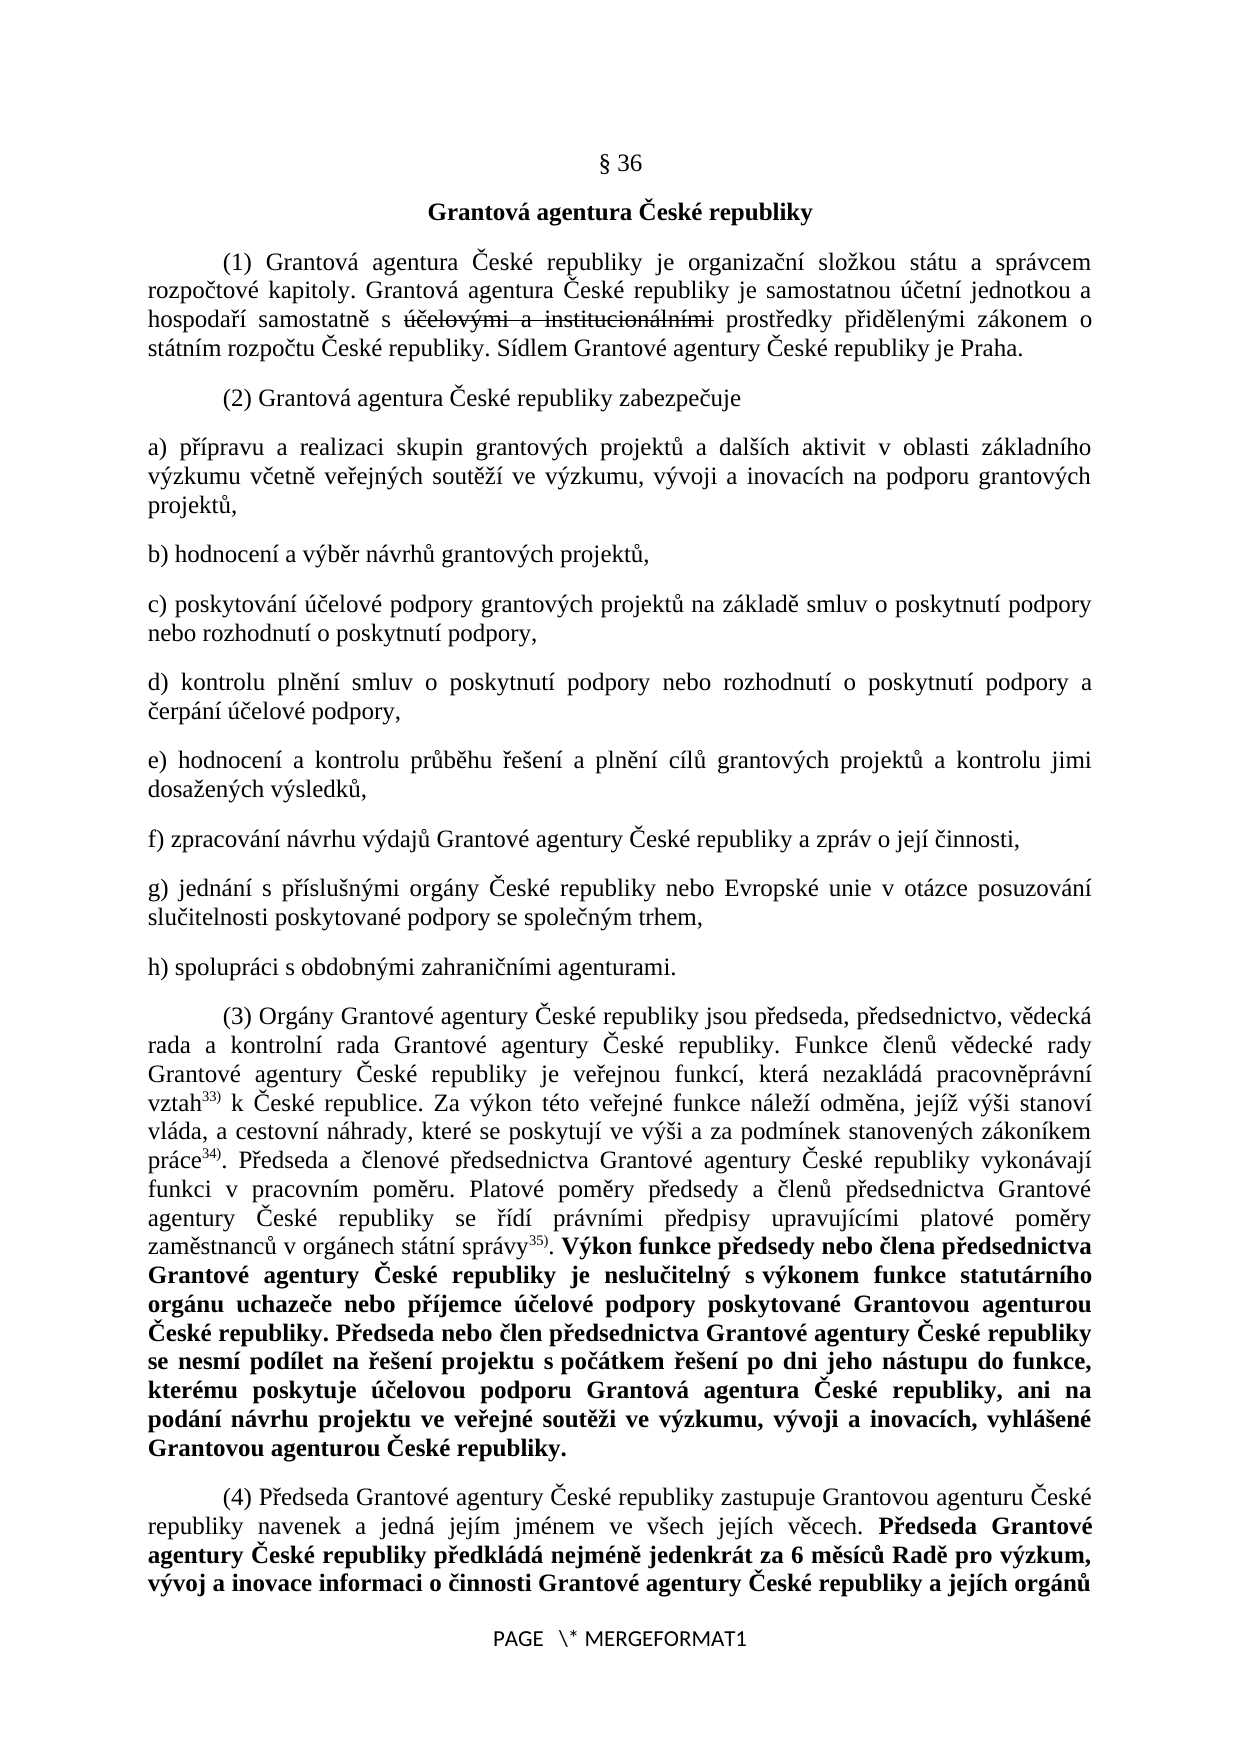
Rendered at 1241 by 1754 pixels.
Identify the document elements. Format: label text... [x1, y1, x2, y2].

text § 36 [148, 148, 1092, 176]
text c) poskytování účelové podpory grantových projektů na základě smluv o poskytnutí podpory nebo rozhodnutí o poskytnutí podpory, [148, 589, 1092, 646]
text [148, 1482, 1092, 1597]
text f) zpracování návrhu výdajů Grantové agentury České republiky a zpráv o její činnosti, [148, 824, 1092, 853]
text Grantová agentura České republiky [148, 197, 1092, 226]
text a) přípravu a realizaci skupin grantových projektů a dalších aktivit v oblasti základního výzkumu včetně veřejných soutěží ve výzkumu, vývoji a inovacích na podporu grantových projektů, [148, 432, 1092, 518]
text (1) Grantová agentura České republiky je organizační složkou státu a správcem rozpočtové kapitoly. Grantová agentura České republiky je samostatnou účetní jednotkou a hospodaří samostatně s účelovými a institucionálními prostředky přidělenými zákonem o státním rozpočtu České republiky. Sídlem Grantové agentury České republiky je Praha. [148, 247, 1092, 362]
text d) kontrolu plnění smluv o poskytnutí podpory nebo rozhodnutí o poskytnutí podpory a čerpání účelové podpory, [148, 667, 1092, 725]
text e) hodnocení a kontrolu průběhu řešení a plnění cílů grantových projektů a kontrolu jimi dosažených výsledků, [148, 746, 1092, 803]
text h) spolupráci s obdobnými zahraničními agenturami. [148, 952, 1092, 981]
text (3) Orgány Grantové agentury České republiky jsou předseda, předsednictvo, vědecká rada a kontrolní rada Grantové agentury České republiky. Funkce členů vědecké rady Grantové agentury České republiky je veřejnou funkcí, která nezakládá pracovněprávní vztah33) k České republice. Za výkon této veřejné funkce náleží odměna, jejíž výši stanoví vláda, a cestovní náhrady, které se poskytují ve výši a za podmínek stanovených zákoníkem práce34). Předseda a členové předsednictva Grantové agentury České republiky vykonávají funkci v pracovním poměru. Platové poměry předsedy a členů předsednictva Grantové agentury České republiky se řídí právními předpisy upravujícími platové poměry zaměstnanců v orgánech státní správy35). Výkon funkce předsedy nebo člena předsednictva Grantové agentury České republiky je neslučitelný s výkonem funkce statutárního orgánu uchazeče nebo příjemce účelové podpory poskytované Grantovou agenturou České republiky. Předseda nebo člen předsednictva Grantové agentury České republiky se nesmí podílet na řešení projektu s počátkem řešení po dni jeho nástupu do funkce, kterému poskytuje účelovou podporu Grantová agentura České republiky, ani na podání návrhu projektu ve veřejné soutěži ve výzkumu, vývoji a inovacích, vyhlášené Grantovou agenturou České republiky. [148, 1001, 1092, 1461]
text (2) Grantová agentura České republiky zabezpečuje [148, 383, 1092, 411]
text g) jednání s příslušnými orgány České republiky nebo Evropské unie v otázce posuzování slučitelnosti poskytované podpory se společným trhem, [148, 873, 1092, 931]
text b) hodnocení a výběr návrhů grantových projektů, [148, 539, 1092, 568]
